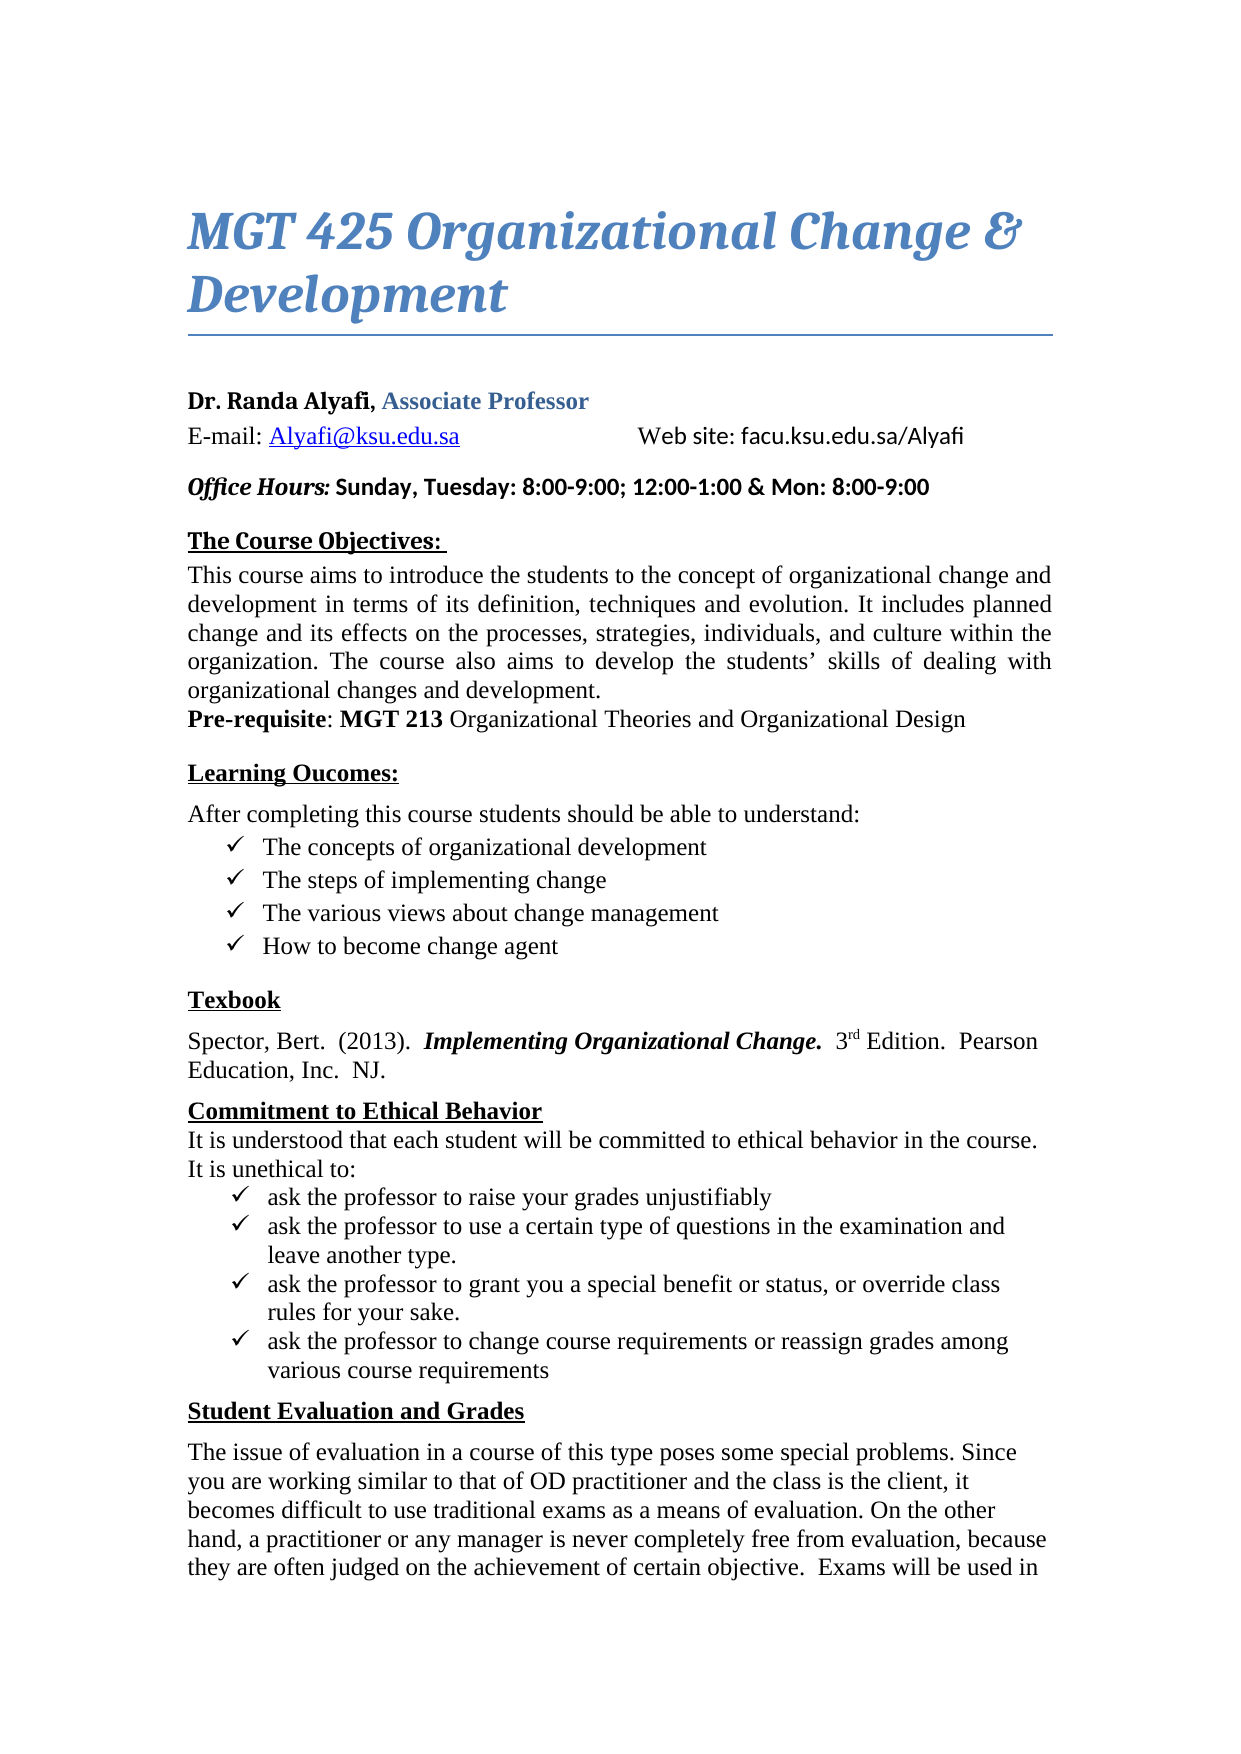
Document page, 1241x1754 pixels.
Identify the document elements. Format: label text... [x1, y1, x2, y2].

list ask the professor to raise your grades unjustifiably [230, 1182, 1053, 1211]
text After completing this course students should be able to understand: [187, 799, 1053, 828]
text Student Evaluation and Grades [187, 1396, 1053, 1425]
list ask the professor to change course requirements or reassign grades among various course requirements [230, 1326, 1053, 1384]
text Spector, Bert. (2013). Implementing Organizational Change. 3rd Edition. Pearson Education, Inc. NJ. [187, 1026, 1053, 1084]
list The various views about change management [225, 898, 1053, 927]
text This course aims to introduce the students to the concept of organizational change and development in terms of its definition, techniques and evolution. It includes planned change and its effects on the processes, strategies, individuals, and culture within the organization. The course also aims to develop the students’ skills of dealing with organizational changes and development. [187, 560, 1053, 704]
text Learning Oucomes: [187, 758, 1053, 787]
title MGT 425 Organizational Change & Development [187, 201, 1053, 336]
subtitle Office Hours: Sunday, Tuesday: 8:00-9:00; 12:00-1:00 & Mon: 8:00-9:00 [187, 471, 1053, 502]
list The steps of implementing change [225, 865, 1053, 894]
subtitle The Course Objectives: [187, 527, 1053, 556]
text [187, 1437, 1053, 1581]
list How to become change agent [225, 931, 1053, 960]
text E-mail: Alyafi@ksu.edu.sa Web site: facu.ksu.edu.sa/Alyafi [187, 420, 1053, 451]
text It is understood that each student will be committed to ethical behavior in the course. It is unethical to: [187, 1125, 1053, 1182]
subtitle Dr. Randa Alyafi, Associate Professor [187, 386, 1053, 416]
text Texbook [187, 985, 1053, 1014]
list ask the professor to use a certain type of questions in the examination and leave another type. [230, 1211, 1053, 1269]
text Commitment to Ethical Behavior [187, 1096, 1053, 1125]
list The concepts of organizational development [225, 832, 1053, 861]
text Pre-requisite: MGT 213 Organizational Theories and Organizational Design [187, 704, 1053, 733]
list ask the professor to grant you a special benefit or status, or override class rules for your sake. [230, 1269, 1053, 1326]
